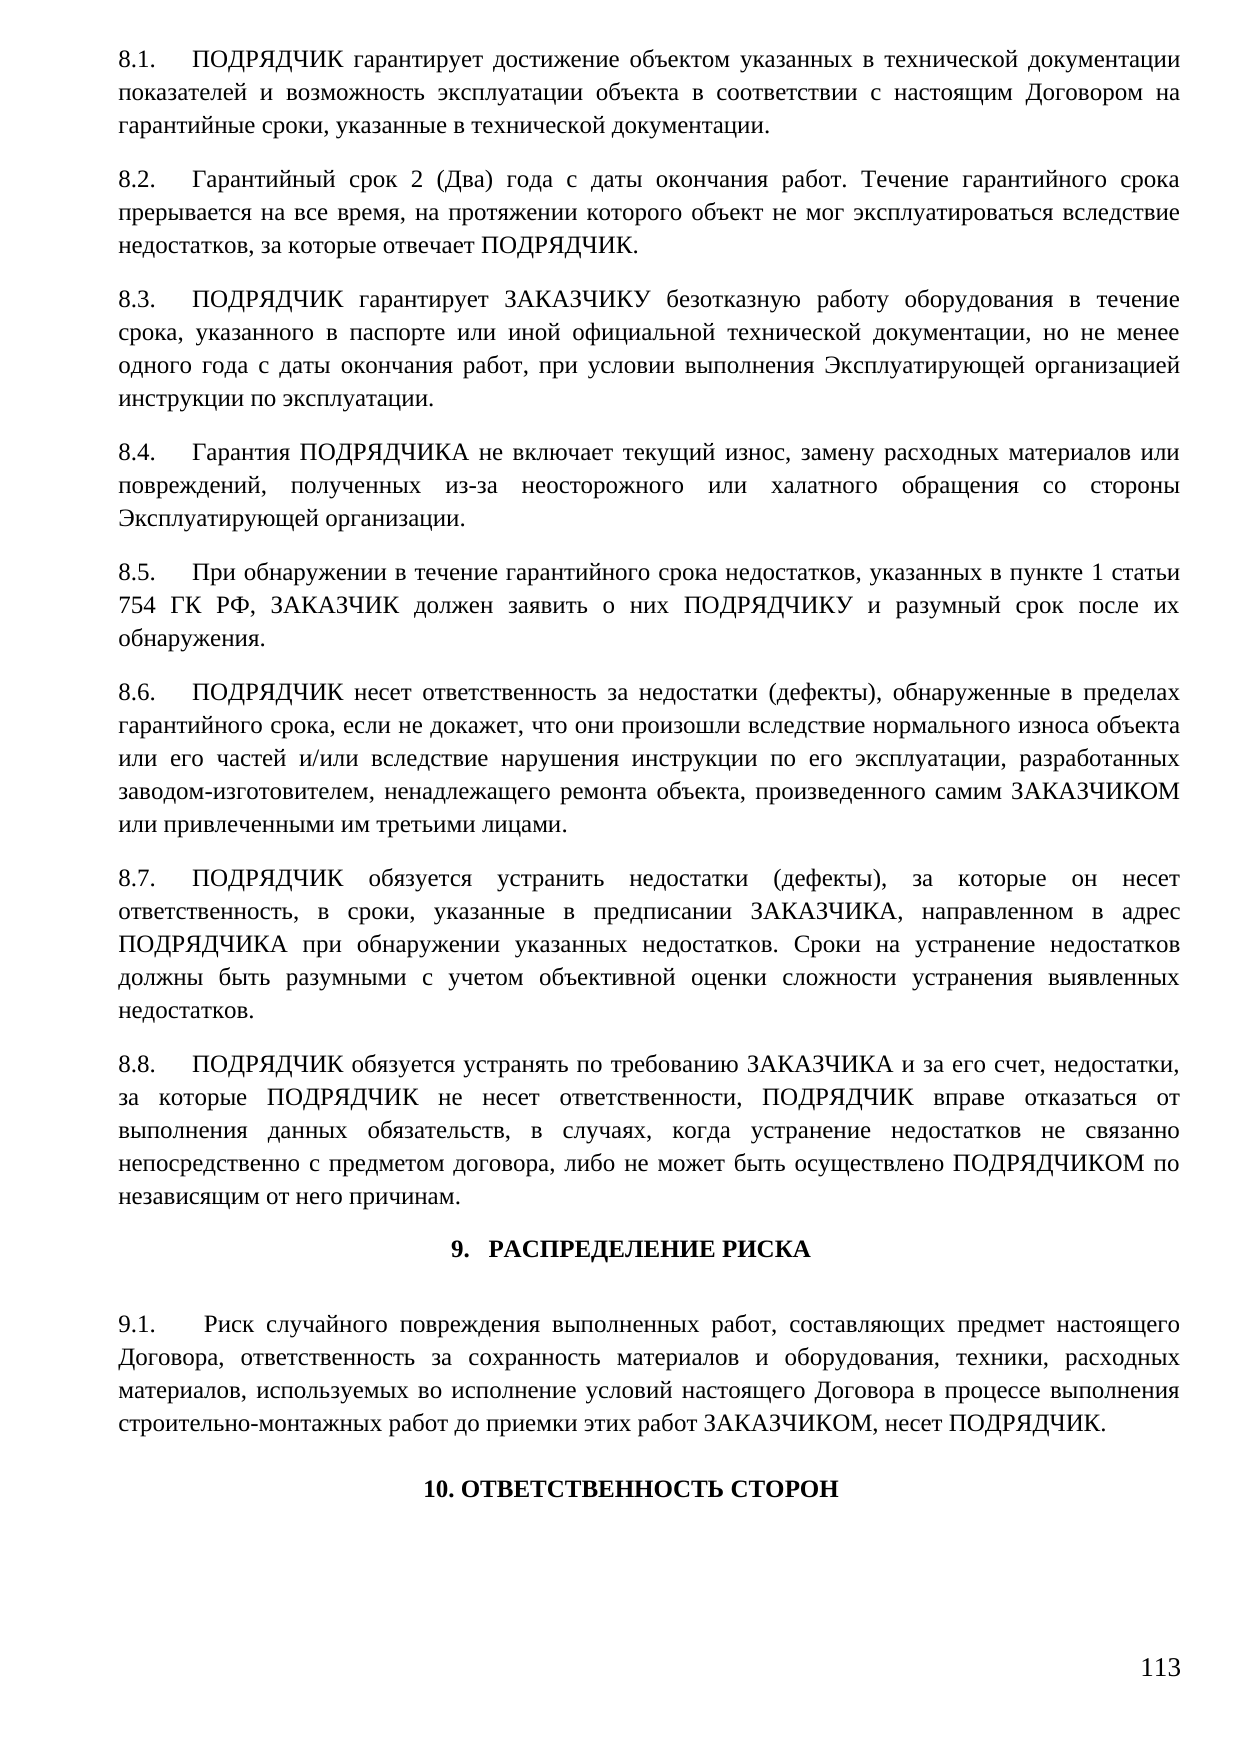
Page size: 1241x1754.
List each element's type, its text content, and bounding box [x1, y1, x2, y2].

list ПОДРЯДЧИК несет ответственность за недостатки (дефекты), обнаруженные в пределах гарантийного срока, если не докажет, что они произошли вследствие нормального износа объекта или его частей и/или вследствие нарушения инструкции по его эксплуатации, разработанных заводом-изготовителем, ненадлежащего ремонта объекта, произведенного самим ЗАКАЗЧИКОМ или привлеченными им третьими лицами. [118, 677, 1181, 838]
list РАСПРЕДЕЛЕНИЕ РИСКА [81, 1234, 1181, 1263]
list ПОДРЯДЧИК гарантирует достижение объектом указанных в технической документации показателей и возможность эксплуатации объекта в соответствии с настоящим Договором на гарантийные сроки, указанные в технической документации. [118, 44, 1181, 139]
list Риск случайного повреждения выполненных работ, составляющих предмет настоящего Договора, ответственность за сохранность материалов и оборудования, техники, расходных материалов, используемых во исполнение условий настоящего Договора в процессе выполнения строительно-монтажных работ до приемки этих работ ЗАКАЗЧИКОМ, несет ПОДРЯДЧИК. [118, 1309, 1181, 1437]
list При обнаружении в течение гарантийного срока недостатков, указанных в пункте 1 статьи 754 ГК РФ, ЗАКАЗЧИК должен заявить о них ПОДРЯДЧИКУ и разумный срок после их обнаружения. [118, 557, 1181, 652]
list ПОДРЯДЧИК гарантирует ЗАКАЗЧИКУ безотказную работу оборудования в течение срока, указанного в паспорте или иной официальной технической документации, но не менее одного года с даты окончания работ, при условии выполнения Эксплуатирующей организацией инструкции по эксплуатации. [118, 284, 1181, 412]
list Гарантия ПОДРЯДЧИКА не включает текущий износ, замену расходных материалов или повреждений, полученных из-за неосторожного или халатного обращения со стороны Эксплуатирующей организации. [118, 437, 1181, 532]
list ПОДРЯДЧИК обязуется устранить недостатки (дефекты), за которые он несет ответственность, в сроки, указанные в предписании ЗАКАЗЧИКА, направленном в адрес ПОДРЯДЧИКА при обнаружении указанных недостатков. Сроки на устранение недостатков должны быть разумными с учетом объективной оценки сложности устранения выявленных недостатков. [118, 863, 1181, 1023]
list ОТВЕТСТВЕННОСТЬ СТОРОН [81, 1474, 1181, 1503]
list Гарантийный срок 2 (Два) года с даты окончания работ. Течение гарантийного срока прерывается на все время, на протяжении которого объект не мог эксплуатироваться вследствие недостатков, за которые отвечает ПОДРЯДЧИК. [118, 164, 1181, 259]
list ПОДРЯДЧИК обязуется устранять по требованию ЗАКАЗЧИКА и за его счет, недостатки, за которые ПОДРЯДЧИК не несет ответственности, ПОДРЯДЧИК вправе отказаться от выполнения данных обязательств, в случаях, когда устранение недостатков не связанно непосредственно с предметом договора, либо не может быть осуществлено ПОДРЯДЧИКОМ по независящим от него причинам. [118, 1049, 1181, 1209]
